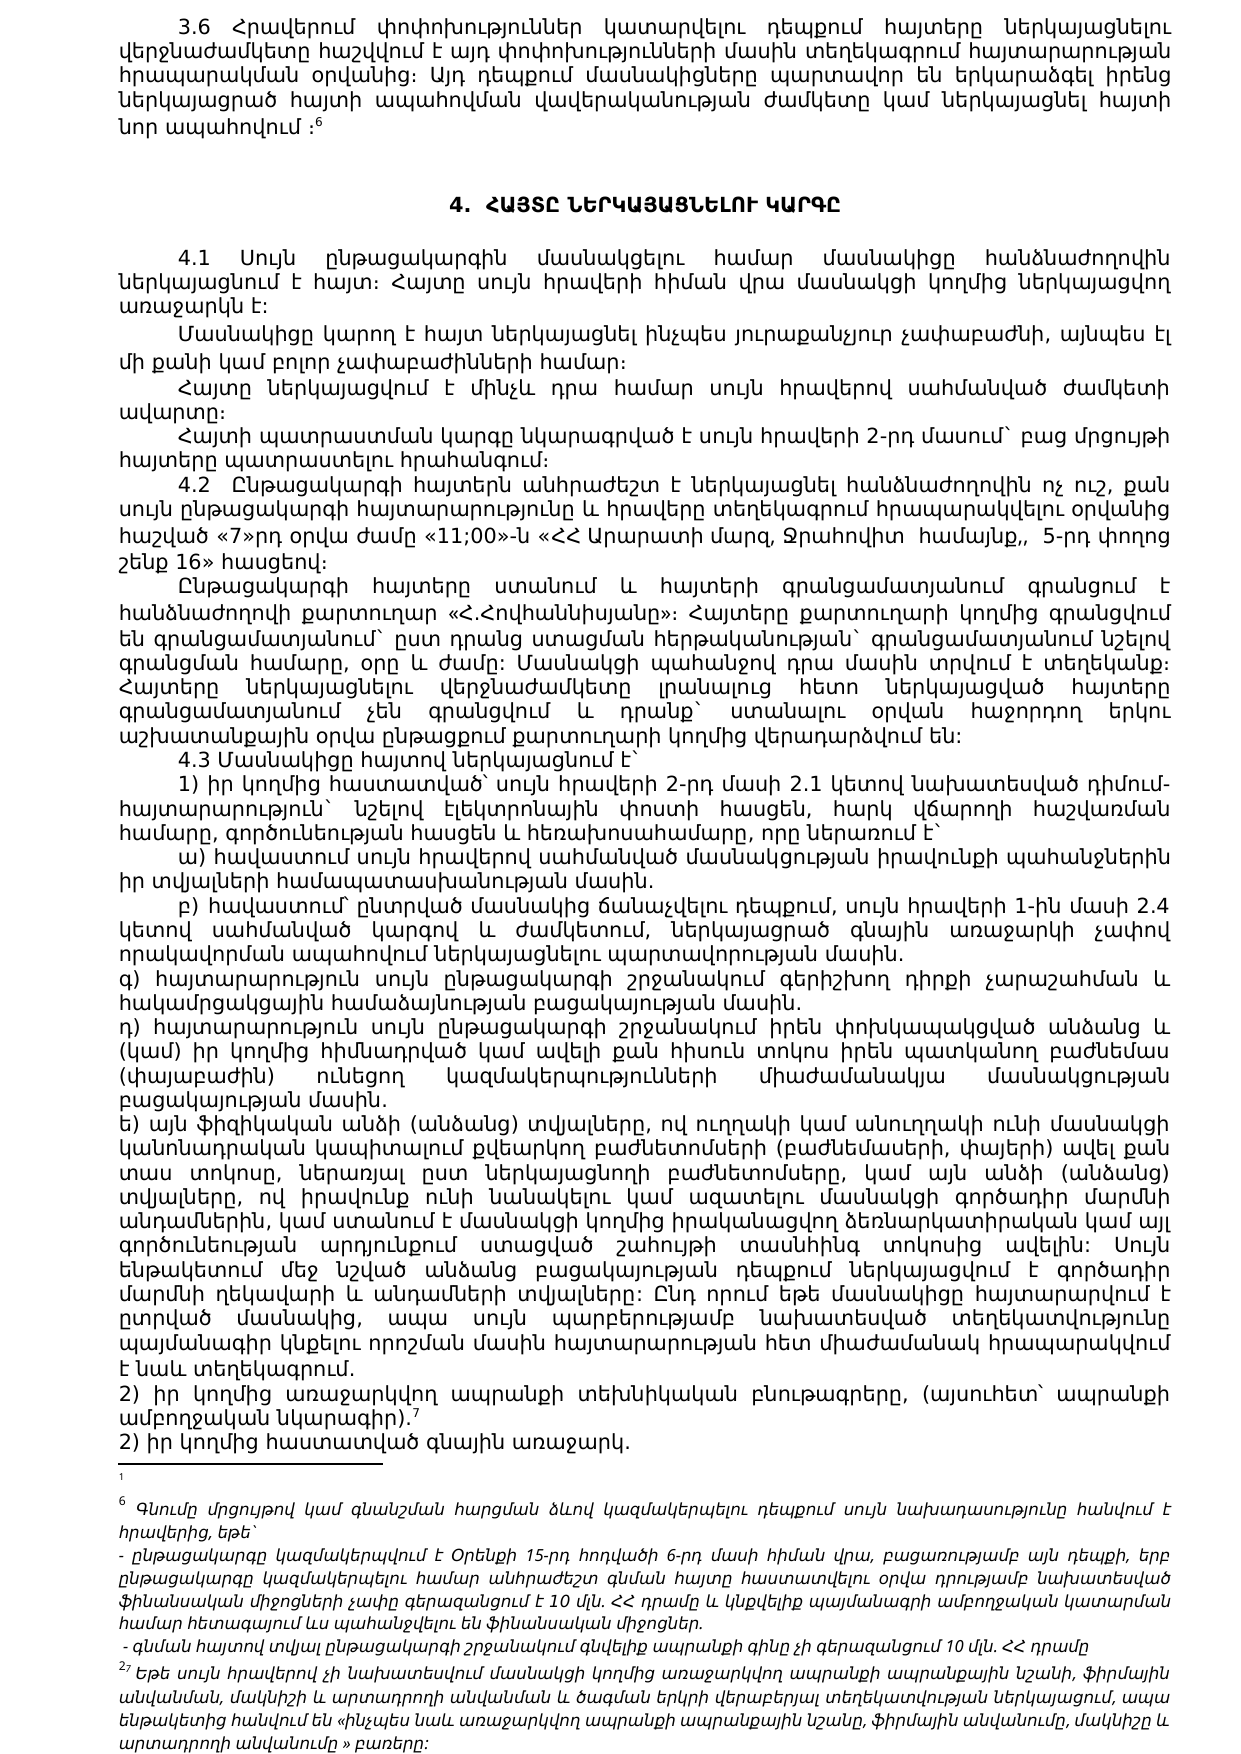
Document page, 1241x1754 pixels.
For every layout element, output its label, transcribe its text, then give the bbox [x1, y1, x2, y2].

text 2) իր կողմից հաստատված գնային առաջարկ. [118, 1430, 1171, 1454]
text Հայտը ներկայացվում է մինչև դրա համար սույն հրավերով սահմանված ժամկետի ավարտը։ [118, 376, 1171, 424]
text գ) հայտարարություն սույն ընթացակարգի շրջանակում գերիշխող դիրքի չարաշահման և հակամրցակցային համաձայնության բացակայության մասին. [118, 967, 1171, 1015]
text 1) իր կողմից հաստատված՝ սույն հրավերի 2-րդ մասի 2.1 կետով նախատեսված դիմում-հայտարարություն` նշելով էլեկտրոնային փոստի հասցեն, հարկ վճարողի հաշվառման համարը, գործունեության հասցեն և հեռախոսահամարը, որը ներառում է` [118, 772, 1171, 845]
text Հայտի պատրաստման կարգը նկարագրված է սույն հրավերի 2-րդ մասում` բաց մրցույթի հայտերը պատրաստելու հրահանգում։ [118, 424, 1171, 473]
text դ) հայտարարություն սույն ընթացակարգի շրջանակում իրեն փոխկապակցված անձանց և (կամ) իր կողմից հիմնադրված կամ ավելի քան հիսուն տոկոս իրեն պատկանող բաժնեմաս (փայաբաժին) ունեցող կազմակերպությունների միաժամանակյա մասնակցության բացակայության մասին. [118, 1015, 1171, 1112]
text 4.2 Ընթացակարգի հայտերն անհրաժեշտ է ներկայացնել հանձնաժողովին ոչ ուշ, քան սույն ընթացակարգի հայտարարությունը և հրավերը տեղեկագրում հրապարակվելու օրվանից հաշված «7»րդ օրվա ժամը «11;00»-ն «ՀՀ Արարատի մարզ, Ջրահովիտ համայնք,, 5-րդ փողոց շենք 16» հասցեով։ [118, 473, 1171, 574]
text 2) իր կողմից առաջարկվող ապրանքի տեխնիկական բնութագրերը, (այսուհետ՝ ապրանքի ամբողջական նկարագիր).7 [118, 1382, 1171, 1430]
text Ընթացակարգի հայտերը ստանում և հայտերի գրանցամատյանում գրանցում է հանձնաժողովի քարտուղար «Հ.Հովհաննիսյանը»։ Հայտերը քարտուղարի կողմից գրանցվում են գրանցամատյանում` ըստ դրանց ստացման հերթականության` գրանցամատյանում նշելով գրանցման համարը, օրը և ժամը: Մասնակցի պահանջով դրա մասին տրվում է տեղեկանք։ Հայտերը ներկայացնելու վերջնաժամկետը լրանալուց հետո ներկայացված հայտերը գրանցամատյանում չեն գրանցվում և դրանք` ստանալու օրվան հաջորդող երկու աշխատանքային օրվա ընթացքում քարտուղարի կողմից վերադարձվում են: [118, 574, 1171, 748]
text 4. ՀԱՅՏԸ ՆԵՐԿԱՅԱՑՆԵԼՈՒ ԿԱՐԳԸ [118, 193, 1171, 217]
text 4.3 Մասնակիցը հայտով ներկայացնում է` [118, 748, 1171, 772]
text 3.6 Հրավերում փոփոխություններ կատարվելու դեպքում հայտերը ներկայացնելու վերջնաժամկետը հաշվվում է այդ փոփոխությունների մասին տեղեկագրում հայտարարության հրապարակման օրվանից։ Այդ դեպքում մասնակիցները պարտավոր են երկարաձգել իրենց ներկայացրած հայտի ապահովման վավերականության ժամկետը կամ ներկայացնել հայտի նոր ապահովում։6 [118, 15, 1171, 140]
text ա) հավաստում սույն հրավերով սահմանված մասնակցության իրավունքի պահանջներին իր տվյալների համապատասխանության մասին. [118, 845, 1171, 894]
text Մասնակիցը կարող է հայտ ներկայացնել ինչպես յուրաքանչյուր չափաբաժնի, այնպես էլ մի քանի կամ բոլոր չափաբաժինների համար։ [118, 319, 1171, 376]
text ե) այն ֆիզիկական անձի (անձանց) տվյալները, ով ուղղակի կամ անուղղակի ունի մասնակցի կանոնադրական կապիտալում քվեարկող բաժնետոմսերի (բաժնեմասերի, փայերի) ավել քան տաս տոկոսը, ներառյալ ըստ ներկայացնողի բաժնետոմսերը, կամ այն անձի (անձանց) տվյալները, ով իրավունք ունի նանակելու կամ ազատելու մասնակցի գործադիր մարմնի անդամներին, կամ ստանում է մասնակցի կողմից իրականացվող ձեռնարկատիրական կամ այլ գործունեության արդյունքում ստացված շահույթի տասնհինգ տոկոսից ավելին: Սույն ենթակետում մեջ նշված անձանց բացակայության դեպքում ներկայացվում է գործադիր մարմնի ղեկավարի և անդամների տվյալները: Ընդ որում եթե մասնակիցը հայտարարվում է ըտրված մասնակից, ապա սույն պարբերությամբ նախատեսված տեղեկատվությունը պայմանագիր կնքելու որոշման մասին հայտարարության հետ միաժամանակ հրապարակվում է նաև տեղեկագրում. [118, 1112, 1171, 1382]
text բ) հավաստում՝ ընտրված մասնակից ճանաչվելու դեպքում, սույն հրավերի 1-ին մասի 2.4 կետով սահմանված կարգով և ժամկետում, ներկայացրած գնային առաջարկի չափով որակավորման ապահովում ներկայացնելու պարտավորության մասին. [118, 894, 1171, 967]
text 4.1 Սույն ընթացակարգին մասնակցելու համար մասնակիցը հանձնաժողովին ներկայացնում է հայտ։ Հայտը սույն հրավերի հիման վրա մասնակցի կողմից ներկայացվող առաջարկն է: [118, 246, 1171, 319]
